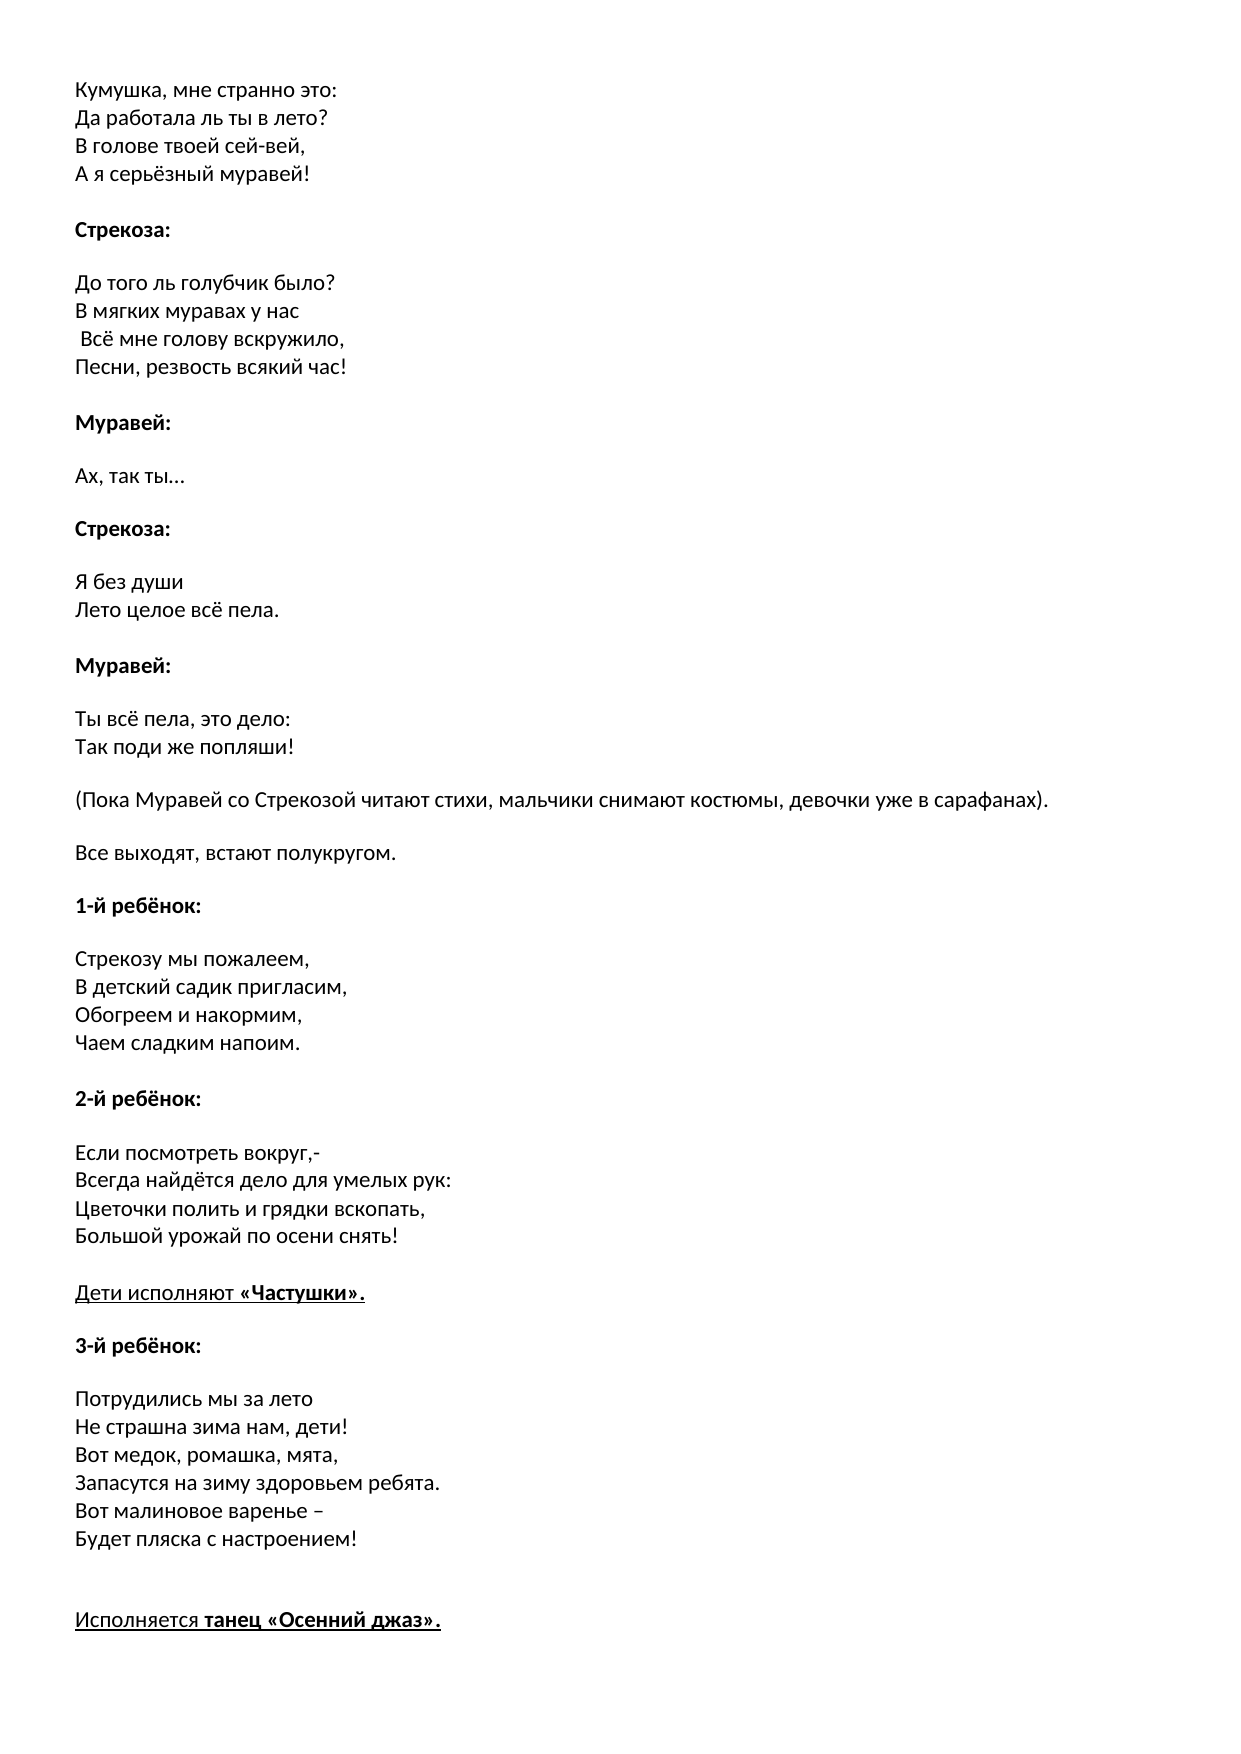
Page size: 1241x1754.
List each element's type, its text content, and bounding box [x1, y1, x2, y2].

text Песни, резвость всякий час! [75, 352, 1165, 380]
text 1-й ребёнок: [75, 891, 1165, 919]
text Большой урожай по осени снять! [75, 1222, 1165, 1250]
text Ты всё пела, это дело: [75, 704, 1165, 732]
text Исполняется танец «Осенний джаз». [75, 1605, 1165, 1633]
text А я серьёзный муравей! [75, 159, 1165, 187]
text Дети исполняют «Частушки». [75, 1278, 1165, 1306]
text Вот медок, ромашка, мята, [75, 1440, 1165, 1468]
text Всегда найдётся дело для умелых рук: [75, 1166, 1165, 1194]
text 3-й ребёнок: [75, 1331, 1165, 1359]
text Муравей: [75, 651, 1165, 679]
text Не страшна зима нам, дети! [75, 1412, 1165, 1440]
text Потрудились мы за лето [75, 1384, 1165, 1412]
text Да работала ль ты в лето? [75, 103, 1165, 131]
text Обогреем и накормим, [75, 1001, 1165, 1028]
text В детский садик пригласим, [75, 972, 1165, 1001]
text Всё мне голову вскружило, [75, 324, 1165, 352]
text Ах, так ты… [75, 461, 1165, 489]
text Чаем сладким напоим. [75, 1028, 1165, 1057]
text Все выходят, встают полукругом. [75, 838, 1165, 866]
text Муравей: [75, 408, 1165, 436]
text Стрекоза: [75, 215, 1165, 243]
text Запасутся на зиму здоровьем ребята. [75, 1468, 1165, 1496]
text Цветочки полить и грядки вскопать, [75, 1194, 1165, 1222]
text До того ль голубчик было? [75, 268, 1165, 296]
text Стрекозу мы пожалеем, [75, 944, 1165, 972]
text (Пока Муравей со Стрекозой читают стихи, мальчики снимают костюмы, девочки уже в сарафанах). [75, 785, 1165, 813]
text 2-й ребёнок: [75, 1084, 1165, 1113]
text Стрекоза: [75, 514, 1165, 542]
text В мягких муравах у нас [75, 296, 1165, 324]
text Я без души [75, 567, 1165, 595]
text Кумушка, мне странно это: [75, 75, 1165, 103]
text Вот малиновое варенье – [75, 1496, 1165, 1524]
text Будет пляска с настроением! [75, 1524, 1165, 1552]
text Лето целое всё пела. [75, 595, 1165, 623]
text Так поди же попляши! [75, 732, 1165, 760]
text В голове твоей сей-вей, [75, 131, 1165, 159]
text Если посмотреть вокруг,- [75, 1138, 1165, 1166]
